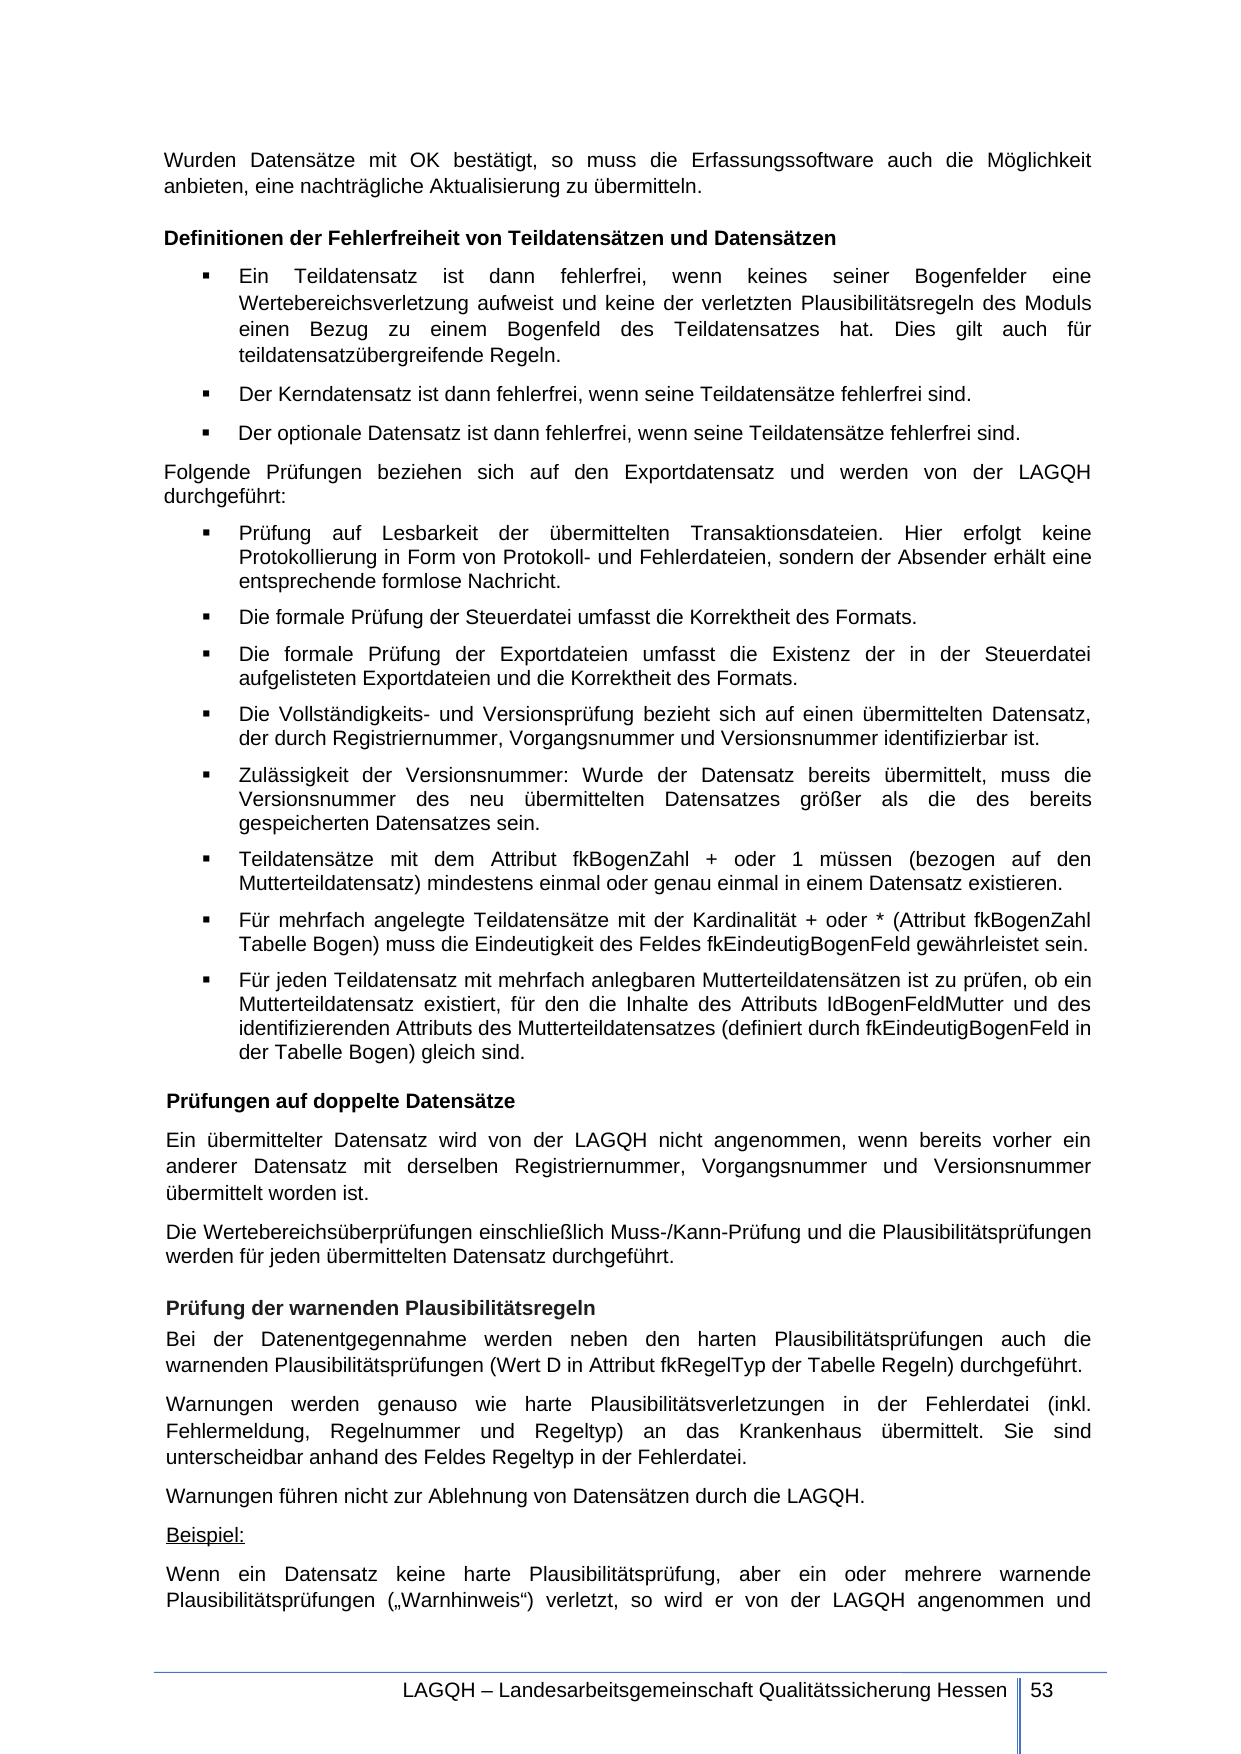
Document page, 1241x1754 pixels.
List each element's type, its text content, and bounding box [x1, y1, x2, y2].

list Ein Teildatensatz ist dann fehlerfrei, wenn keines seiner Bogenfelder eine Wertebereichsverletzung aufweist und keine der verletzten Plausibilitätsregeln des Moduls einen Bezug zu einem Bogenfeld des Teildatensatzes hat. Dies gilt auch für teildatensatzübergreifende Regeln. [201, 264, 1093, 367]
text Folgende Prüfungen beziehen sich auf den Exportdatensatz und werden von der LAGQH durchgeführt: [164, 460, 1093, 508]
text Prüfungen auf doppelte Datensätze [166, 1089, 1093, 1113]
list Die Vollständigkeits- und Versionsprüfung bezieht sich auf einen übermittelten Datensatz, der durch Registriernummer, Vorgangsnummer und Versionsnummer identifizierbar ist. [201, 702, 1093, 750]
text Wurden Datensätze mit OK bestätigt, so muss die Erfassungssoftware auch die Möglichkeit anbieten, eine nachträgliche Aktualisierung zu übermitteln. [163, 148, 1093, 198]
text Die Wertebereichsüberprüfungen einschließlich Muss-/Kann-Prüfung und die Plausibilitätsprüfungen werden für jeden übermittelten Datensatz durchgeführt. [166, 1219, 1093, 1267]
list Für mehrfach angelegte Teildatensätze mit der Kardinalität + oder * (Attribut fkBogenZahl Tabelle Bogen) muss die Eindeutigkeit des Feldes fkEindeutigBogenFeld gewährleistet sein. [201, 908, 1093, 956]
list Der optionale Datensatz ist dann fehlerfrei, wenn seine Teildatensätze fehlerfrei sind. [201, 421, 1093, 445]
list Zulässigkeit der Versionsnummer: Wurde der Datensatz bereits übermittelt, muss die Versionsnummer des neu übermittelten Datensatzes größer als die des bereits gespeicherten Datensatzes sein. [201, 763, 1093, 834]
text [166, 1561, 1093, 1612]
list Der Kerndatensatz ist dann fehlerfrei, wenn seine Teildatensätze fehlerfrei sind. [201, 382, 1093, 406]
list Prüfung auf Lesbarkeit der übermittelten Transaktionsdateien. Hier erfolgt keine Protokollierung in Form von Protokoll- und Fehlerdateien, sondern der Absender erhält eine entsprechende formlose Nachricht. [201, 521, 1093, 592]
list Die formale Prüfung der Steuerdatei umfasst die Korrektheit des Formats. [201, 605, 1093, 629]
list Die formale Prüfung der Exportdateien umfasst die Existenz der in der Steuerdatei aufgelisteten Exportdateien und die Korrektheit des Formats. [201, 642, 1093, 689]
text Warnungen werden genauso wie harte Plausibilitätsverletzungen in der Fehlerdatei (inkl. Fehlermeldung, Regelnummer und Regeltyp) an das Krankenhaus übermittelt. Sie sind unterscheidbar anhand des Feldes Regeltyp in der Fehlerdatei. [166, 1392, 1093, 1469]
text Prüfung der warnenden Plausibilitätsregeln [166, 1296, 1093, 1320]
text Warnungen führen nicht zur Ablehnung von Datensätzen durch die LAGQH. [166, 1484, 1093, 1508]
list Teildatensätze mit dem Attribut fkBogenZahl + oder 1 müssen (bezogen auf den Mutterteildatensatz) mindestens einmal oder genau einmal in einem Datensatz existieren. [201, 847, 1093, 895]
text Ein übermittelter Datensatz wird von der LAGQH nicht angenommen, wenn bereits vorher ein anderer Datensatz mit derselben Registriernummer, Vorgangsnummer und Versionsnummer übermittelt worden ist. [166, 1128, 1093, 1204]
list Für jeden Teildatensatz mit mehrfach anlegbaren Mutterteildatensätzen ist zu prüfen, ob ein Mutterteildatensatz existiert, für den die Inhalte des Attributs IdBogenFeldMutter und des identifizierenden Attributs des Mutterteildatensatzes (definiert durch fkEindeutigBogenFeld in der Tabelle Bogen) gleich sind. [201, 968, 1093, 1064]
text Beispiel: [166, 1522, 1093, 1546]
text Bei der Datenentgegennahme werden neben den harten Plausibilitätsprüfungen auch die warnenden Plausibilitätsprüfungen (Wert D in Attribut fkRegelTyp der Tabelle Regeln) durchgeführt. [166, 1327, 1093, 1377]
text Definitionen der Fehlerfreiheit von Teildatensätzen und Datensätzen [163, 225, 1093, 249]
